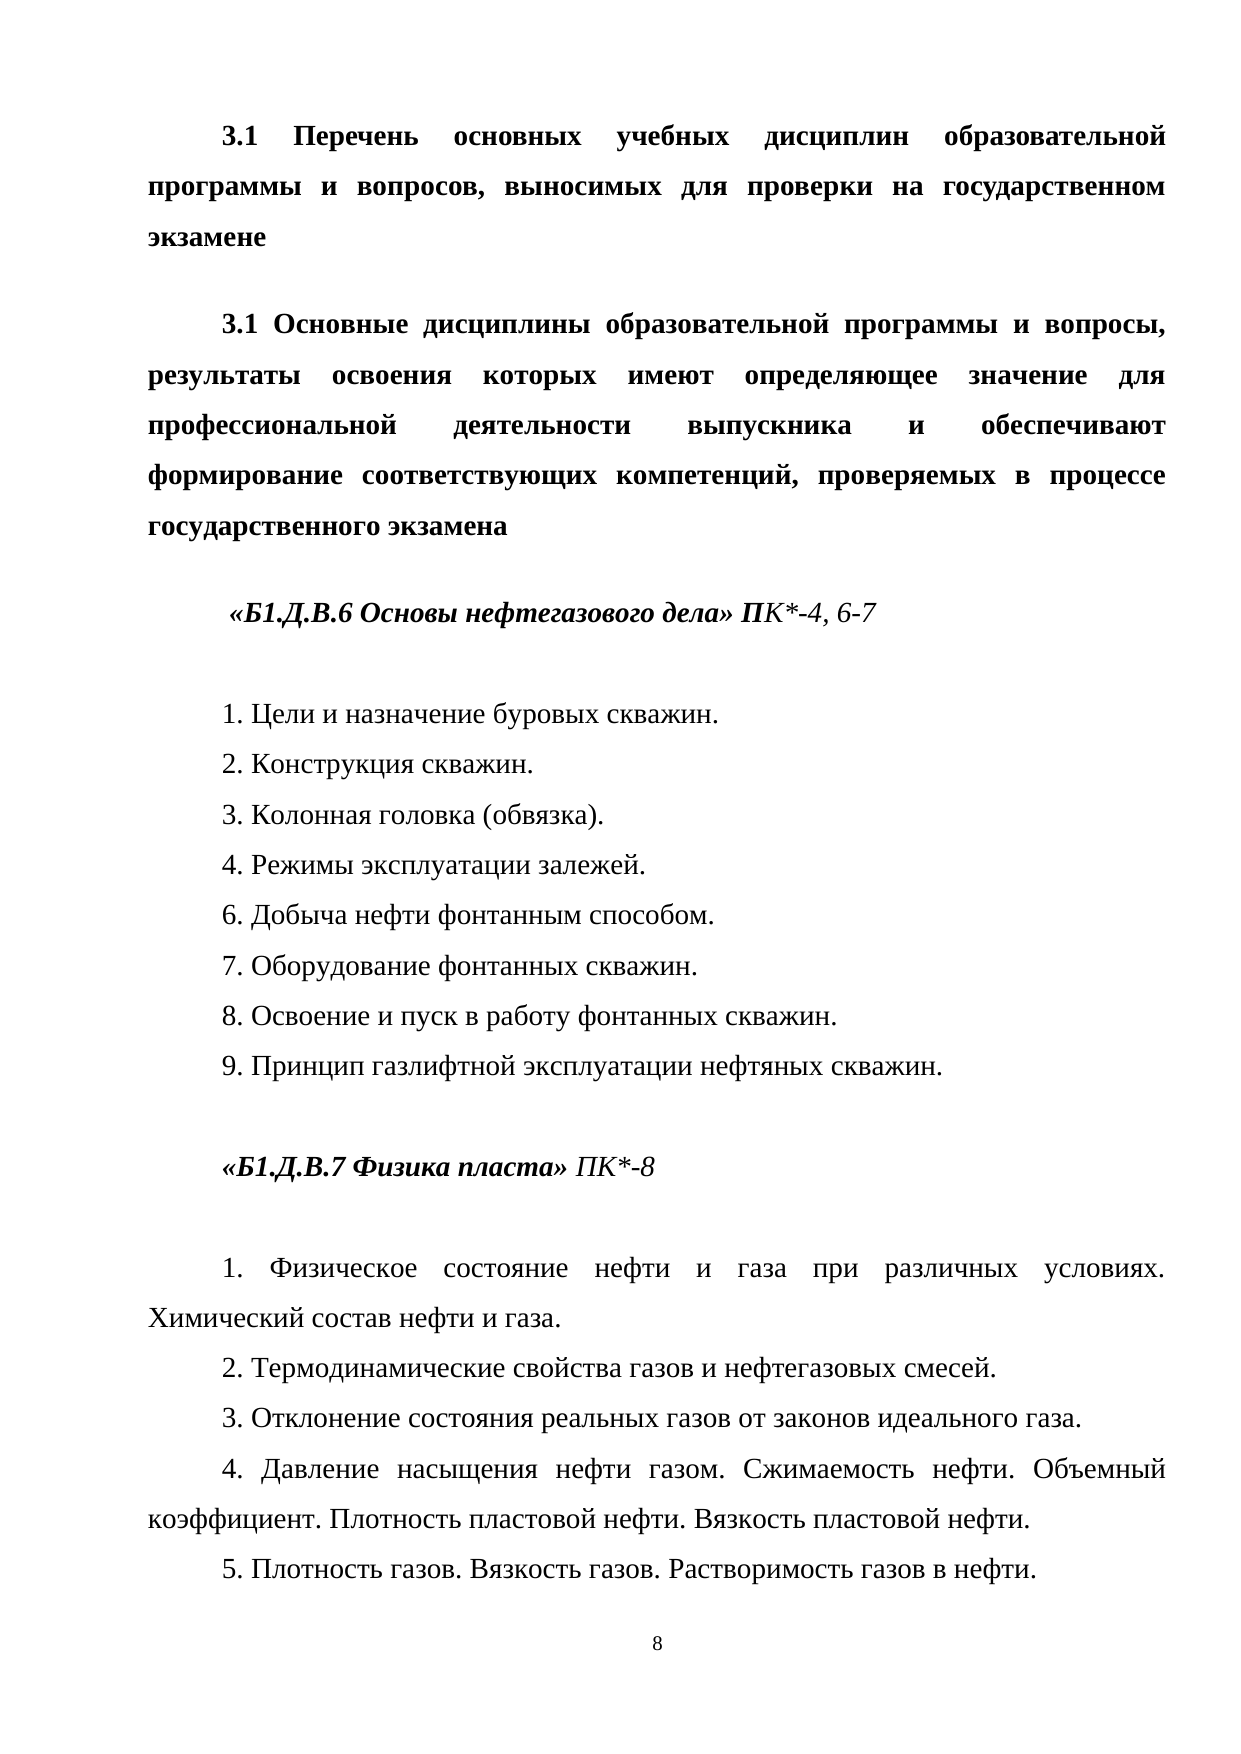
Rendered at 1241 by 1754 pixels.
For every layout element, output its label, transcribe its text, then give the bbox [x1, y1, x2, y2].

text 2. Конструкция скважин. [148, 747, 1167, 780]
text 1. Физическое состояние нефти и газа при различных условиях. Химический состав нефти и газа. [148, 1250, 1167, 1333]
text 5. Плотность газов. Вязкость газов. Растворимость газов в нефти. [148, 1552, 1167, 1585]
text «Б1.Д.В.6 Основы нефтегазового дела» ПК*-4, 6-7 [148, 596, 1167, 629]
text 4. Давление насыщения нефти газом. Сжимаемость нефти. Объемный коэффициент. Плотность пластовой нефти. Вязкость пластовой нефти. [148, 1451, 1167, 1535]
text «Б1.Д.В.7 Физика пласта» ПК*-8 [148, 1149, 1167, 1183]
text 9. Принцип газлифтной эксплуатации нефтяных скважин. [148, 1048, 1167, 1082]
text 8. Освоение и пуск в работу фонтанных скважин. [148, 998, 1167, 1032]
text 4. Режимы эксплуатации залежей. [148, 847, 1167, 881]
text 3. Отклонение состояния реальных газов от законов идеального газа. [148, 1401, 1167, 1434]
text 3.1 Основные дисциплины образовательной программы и вопросы, результаты освоения которых имеют определяющее значение для профессиональной деятельности выпускника и обеспечивают формирование соответствующих компетенций, проверяемых в процессе государственного экзамена [148, 307, 1167, 541]
text 6. Добыча нефти фонтанным способом. [148, 897, 1167, 931]
text 2. Термодинамические свойства газов и нефтегазовых смесей. [148, 1350, 1167, 1384]
text 7. Оборудование фонтанных скважин. [148, 948, 1167, 981]
text 3.1 Перечень основных учебных дисциплин образовательной программы и вопросов, выносимых для проверки на государственном экзамене [148, 118, 1167, 252]
text 3. Колонная головка (обвязка). [148, 797, 1167, 830]
text 1. Цели и назначение буровых скважин. [148, 696, 1167, 730]
